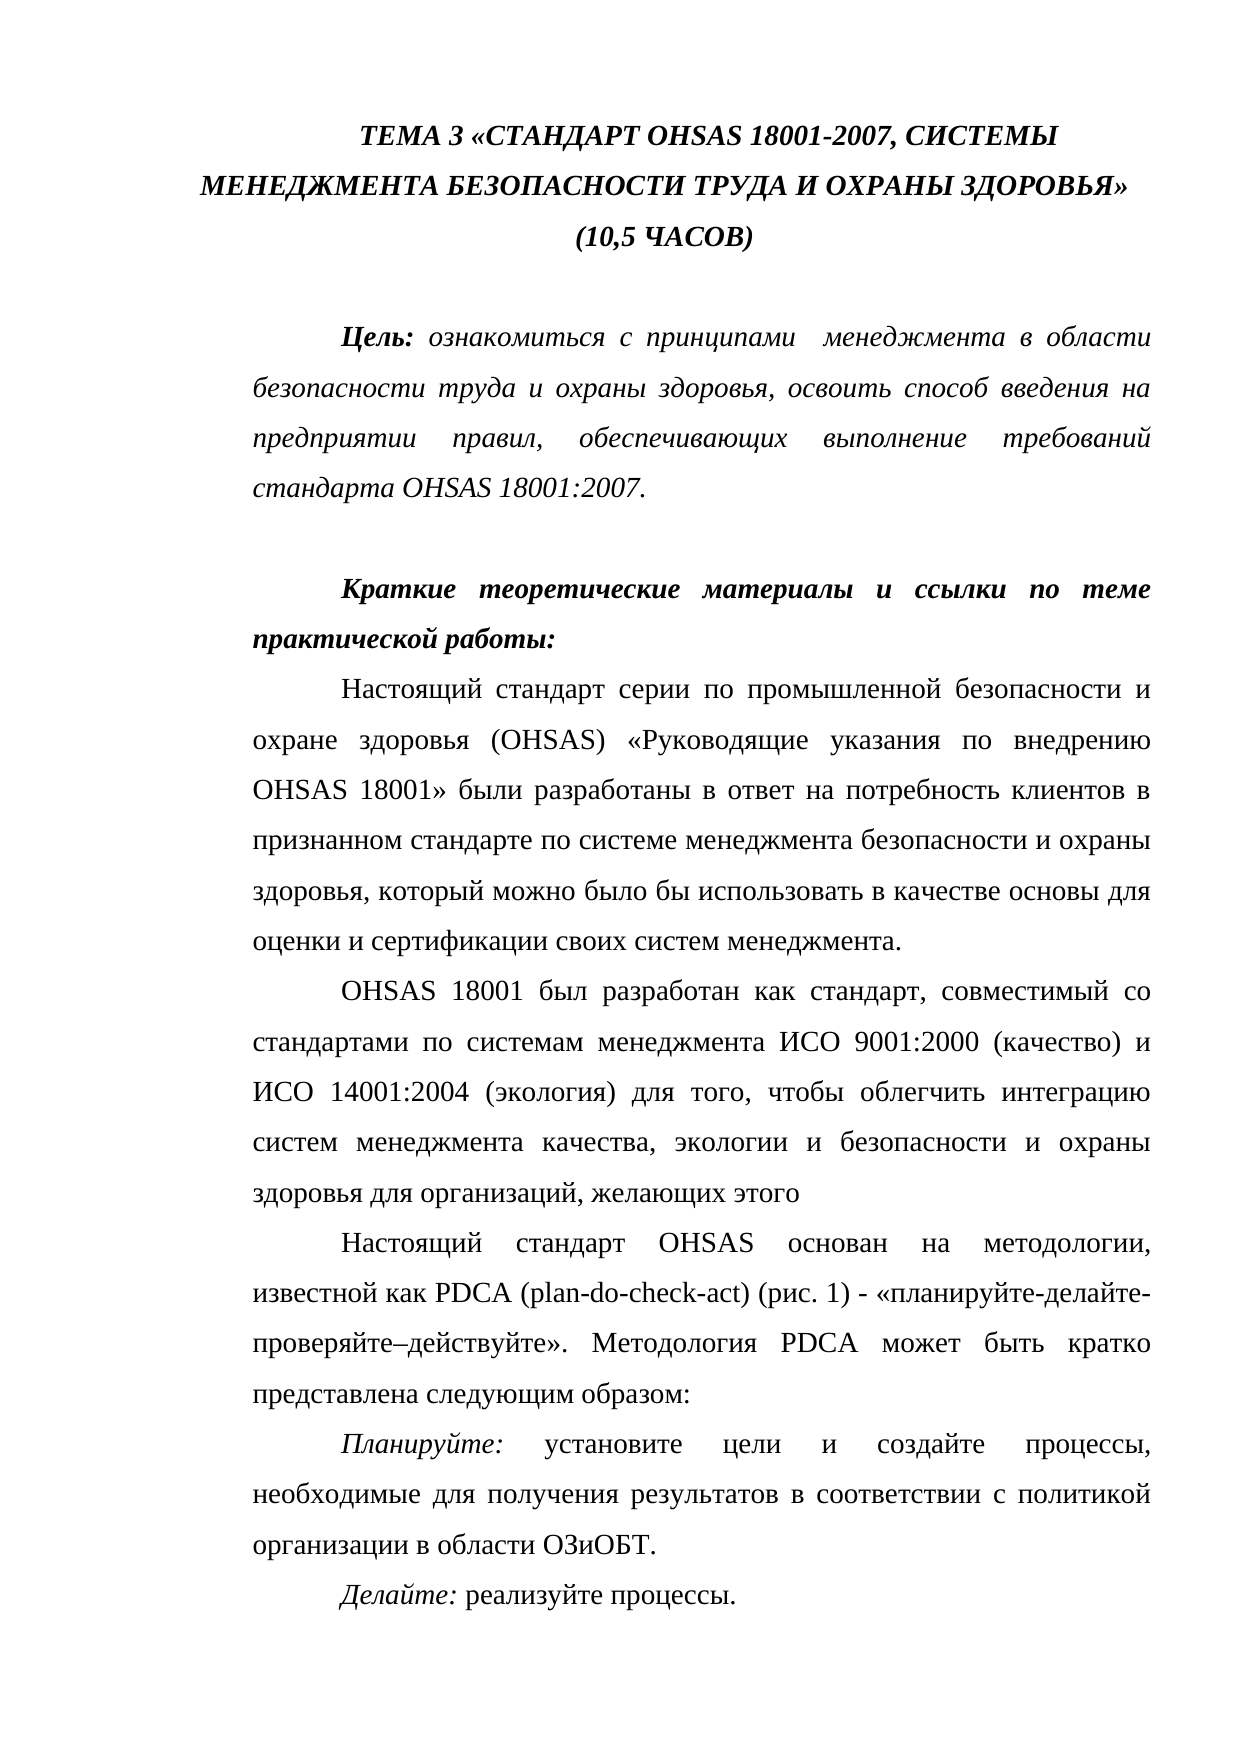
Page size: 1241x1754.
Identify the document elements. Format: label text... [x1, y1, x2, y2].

text OHSAS 18001 был разработан как стандарт, совместимый со стандартами по системам менеджмента ИСО 9001:2000 (качество) и ИСО 14001:2004 (экология) для того, чтобы облегчить интеграцию систем менеджмента качества, экологии и безопасности и охраны здоровья для организаций, желающих этого [252, 973, 1152, 1208]
text Цель: ознакомиться с принципами менеджмента в области безопасности труда и охраны здоровья, освоить способ введения на предприятии правил, обеспечивающих выполнение требований стандарта OHSAS 18001:2007. [252, 319, 1152, 504]
text Краткие теоретические материалы и ссылки по теме практической работы: [252, 571, 1152, 655]
text Настоящий стандарт серии по промышленной безопасности и охране здоровья (OHSAS) «Руководящие указания по внедрению OHSAS 18001» были разработаны в ответ на потребность клиентов в признанном стандарте по системе менеджмента безопасности и охраны здоровья, который можно было бы использовать в качестве основы для оценки и сертификации своих систем менеджмента. [252, 672, 1152, 957]
list ТЕМА 3 «СТАНДАРТ OHSAS 18001-2007, СИСТЕМЫ МЕНЕДЖМЕНТА БЕЗОПАСНОСТИ ТРУДА И ОХРАНЫ ЗДОРОВЬЯ» (10,5 ЧАСОВ) [177, 118, 1152, 252]
text Настоящий стандарт OHSAS основан на методологии, известной как PDCA (plan-do-check-act) (рис. 1) - «планируйте-делайте-проверяйте–действуйте». Методология PDCA может быть кратко представлена следующим образом: [252, 1225, 1152, 1409]
text Планируйте: установите цели и создайте процессы, необходимые для получения результатов в соответствии с политикой организации в области ОЗиОБТ. [252, 1426, 1152, 1560]
text Делайте: реализуйте процессы. [252, 1577, 1152, 1611]
